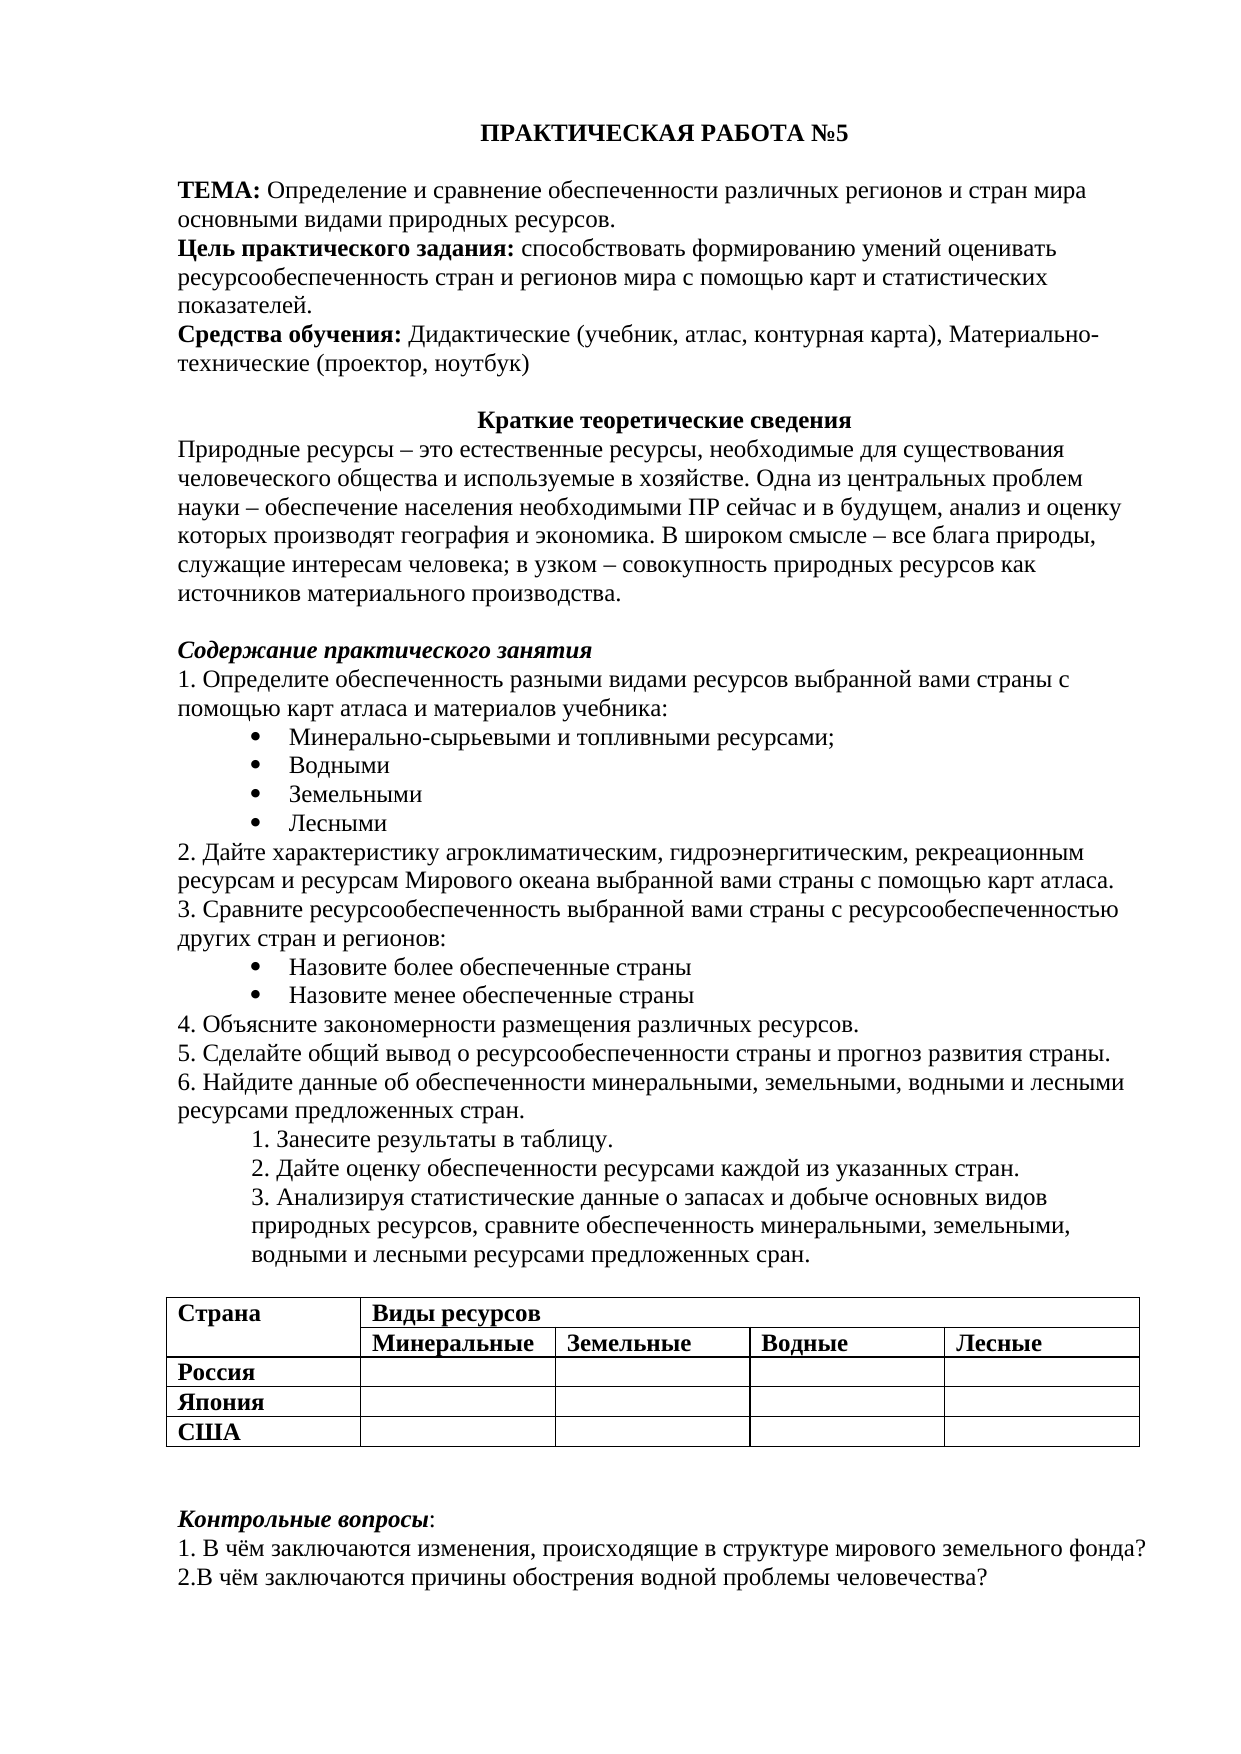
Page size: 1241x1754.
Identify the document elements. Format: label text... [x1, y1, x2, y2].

text Природные ресурсы – это естественные ресурсы, необходимые для существования человеческого общества и используемые в хозяйстве. Одна из центральных проблем науки – обеспечение населения необходимыми ПР сейчас и в будущем, анализ и оценку которых производят география и экономика. В широком смысле – все блага природы, служащие интересам человека; в узком – совокупность природных ресурсов как источников материального производства. [177, 434, 1152, 607]
text 3. Сравните ресурсообеспеченность выбранной вами страны с ресурсообеспеченностью других стран и регионов: [177, 894, 1152, 952]
text ТЕМА: Определение и сравнение обеспеченности различных регионов и стран мира основными видами природных ресурсов. [177, 176, 1152, 233]
list Водными [251, 751, 1152, 779]
table_cell [945, 1358, 1139, 1386]
text 5. Сделайте общий вывод о ресурсообеспеченности страны и прогноз развития страны. [177, 1038, 1152, 1067]
text 4. Объясните закономерности размещения различных ресурсов. [177, 1009, 1152, 1038]
text 1. Определите обеспеченность разными видами ресурсов выбранной вами страны с помощью карт атласа и материалов учебника: [177, 664, 1152, 722]
table_cell [361, 1387, 555, 1416]
table_cell Россия [167, 1358, 360, 1386]
table_cell [945, 1387, 1139, 1416]
table_cell [556, 1358, 749, 1386]
text ПРАКТИЧЕСКАЯ РАБОТА №5 [177, 118, 1152, 147]
list Назовите более обеспеченные страны [251, 952, 1152, 981]
table_cell Земельные [556, 1328, 749, 1356]
text 1. В чём заключаются изменения, происходящие в структуре мирового земельного фонда? [177, 1533, 1152, 1562]
list Лесными [251, 808, 1152, 837]
text 3. Анализируя статистические данные о запасах и добыче основных видов природных ресурсов, сравните обеспеченность минеральными, земельными, водными и лесными ресурсами предложенных сран. [251, 1182, 1152, 1268]
text Средства обучения: Дидактические (учебник, атлас, контурная карта), Материально-технические (проектор, ноутбук) [177, 319, 1152, 377]
table_cell [751, 1417, 944, 1446]
table_cell [556, 1387, 749, 1416]
list Земельными [251, 779, 1152, 808]
table_cell Япония [167, 1387, 360, 1416]
table_cell [751, 1358, 944, 1386]
table_cell [361, 1417, 555, 1446]
table_cell [361, 1358, 555, 1386]
table_header Виды ресурсов [361, 1298, 1139, 1327]
text Цель практического задания: способствовать формированию умений оценивать ресурсообеспеченность стран и регионов мира с помощью карт и статистических показателей. [177, 233, 1152, 319]
text Краткие теоретические сведения [177, 406, 1152, 434]
table_cell Минеральные [361, 1328, 555, 1356]
table_header Страна [167, 1298, 360, 1356]
table_cell [751, 1387, 944, 1416]
text Содержание практического занятия [177, 636, 1152, 664]
table_cell США [167, 1417, 360, 1446]
text 2. Дайте характеристику агроклиматическим, гидроэнергитическим, рекреационным ресурсам и ресурсам Мирового океана выбранной вами страны с помощью карт атласа. [177, 837, 1152, 894]
text 6. Найдите данные об обеспеченности минеральными, земельными, водными и лесными ресурсами предложенных стран. [177, 1067, 1152, 1124]
text 2. Дайте оценку обеспеченности ресурсами каждой из указанных стран. [251, 1153, 1152, 1182]
text 1. Занесите результаты в таблицу. [251, 1124, 1152, 1153]
text 2.В чём заключаются причины обострения водной проблемы человечества? [177, 1562, 1152, 1591]
list Назовите менее обеспеченные страны [251, 981, 1152, 1009]
table_cell [556, 1417, 749, 1446]
table_cell Лесные [945, 1328, 1139, 1356]
table_cell [945, 1417, 1139, 1446]
list Минерально-сырьевыми и топливными ресурсами; [251, 722, 1152, 751]
table_cell Водные [751, 1328, 944, 1356]
text Контрольные вопросы: [177, 1504, 1152, 1533]
